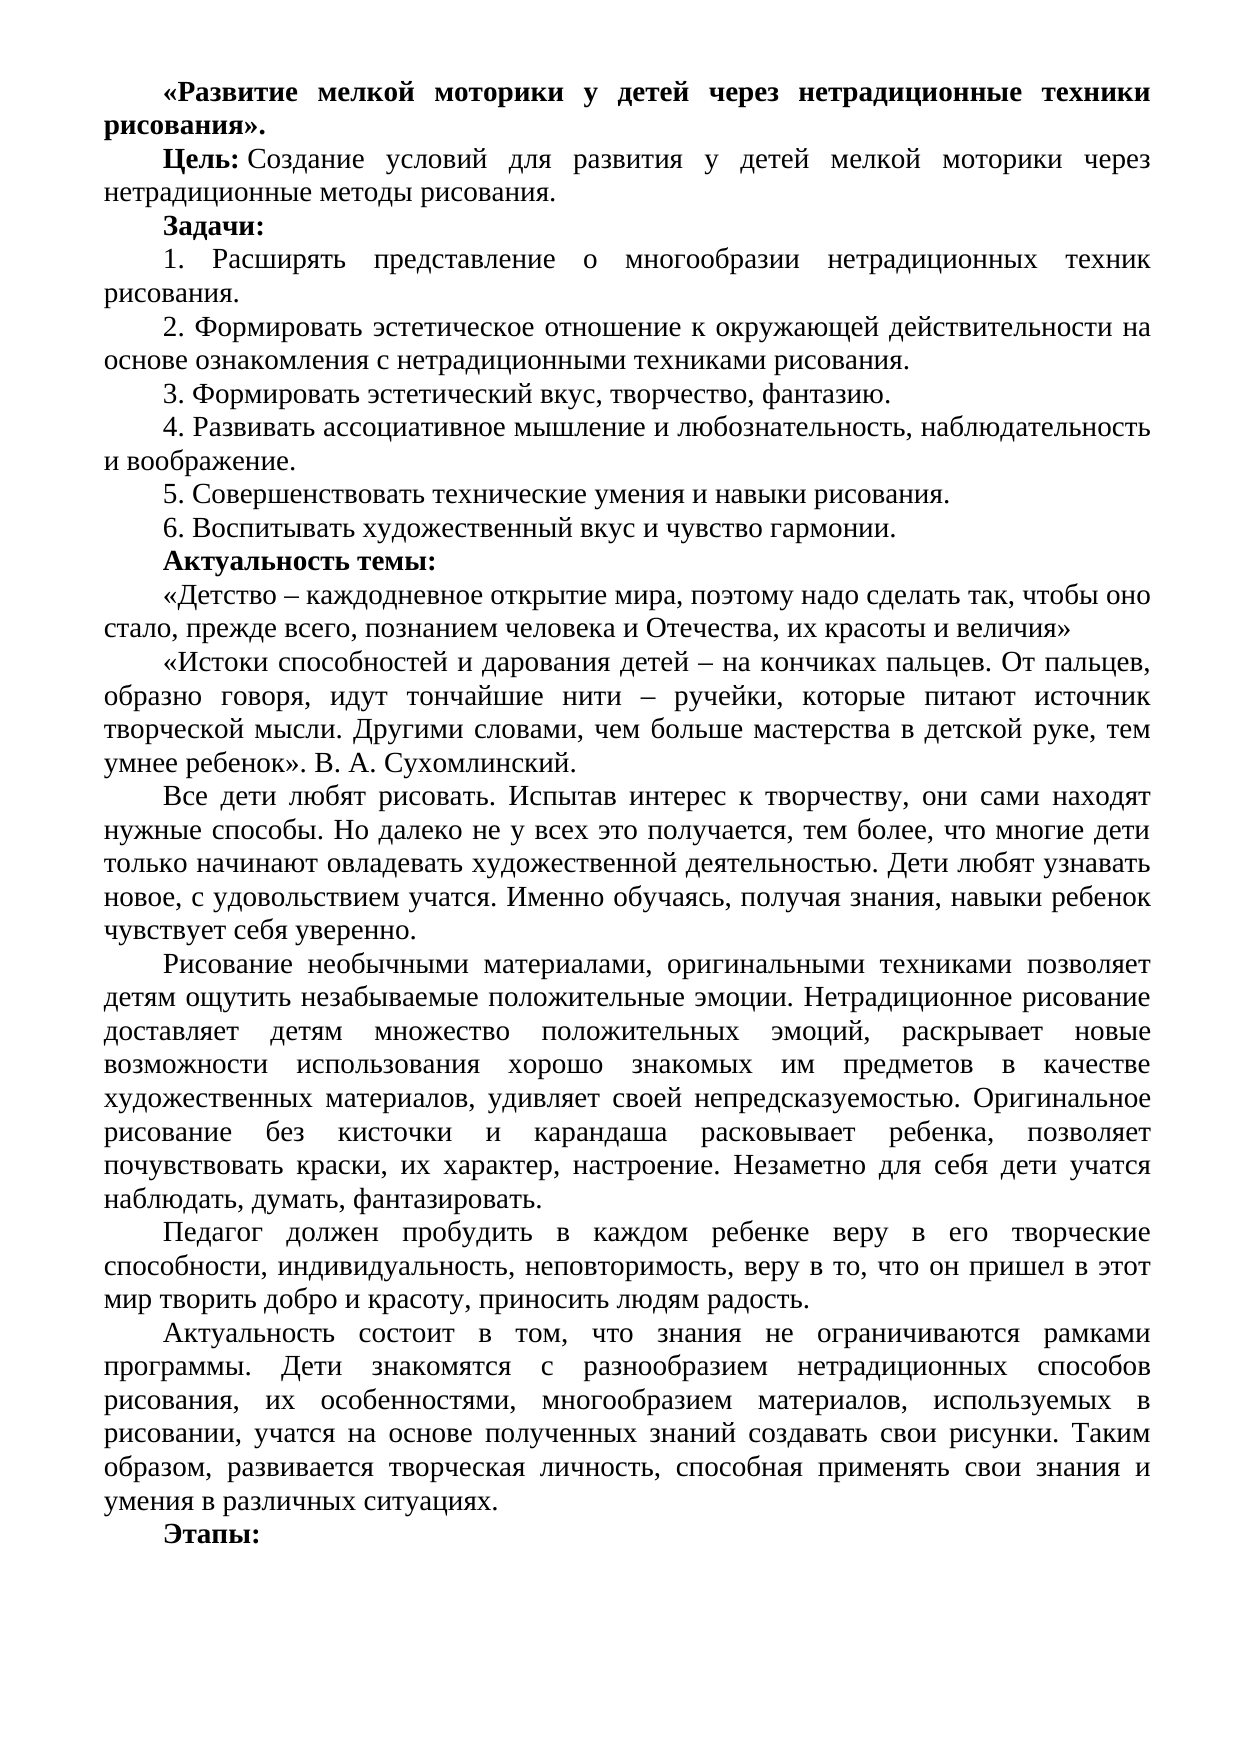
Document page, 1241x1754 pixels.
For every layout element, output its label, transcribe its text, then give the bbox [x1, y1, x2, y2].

text Педагог должен пробудить в каждом ребенке веру в его творческие способности, индивидуальность, неповторимость, веру в то, что он пришел в этот мир творить добро и красоту, приносить людям радость. [103, 1214, 1152, 1315]
text 4. Развивать ассоциативное мышление и любознательность, наблюдательность и воображение. [103, 409, 1152, 476]
text Все дети любят рисовать. Испытав интерес к творчеству, они сами находят нужные способы. Но далеко не у всех это получается, тем более, что многие дети только начинают овладевать художественной деятельностью. Дети любят узнавать новое, с удовольствием учатся. Именно обучаясь, получая знания, навыки ребенок чувствует себя уверенно. [103, 778, 1152, 946]
text Задачи: [103, 208, 1152, 242]
text Актуальность темы: [103, 543, 1152, 577]
text «Детство – каждодневное открытие мира, поэтому надо сделать так, чтобы оно стало, прежде всего, познанием человека и Отечества, их красоты и величия» [103, 577, 1152, 644]
text 1. Расширять представление о многообразии нетрадиционных техник рисования. [103, 242, 1152, 309]
text 2. Формировать эстетическое отношение к окружающей действительности на основе ознакомления с нетрадиционными техниками рисования. [103, 309, 1152, 376]
text «Истоки способностей и дарования детей – на кончиках пальцев. От пальцев, образно говоря, идут тончайшие нити – ручейки, которые питают источник творческой мысли. Другими словами, чем больше мастерства в детской руке, тем умнее ребенок». В. А. Сухомлинский. [103, 644, 1152, 778]
text 5. Совершенствовать технические умения и навыки рисования. [103, 476, 1152, 510]
text Актуальность состоит в том, что знания не ограничиваются рамками программы. Дети знакомятся с разнообразием нетрадиционных способов рисования, их особенностями, многообразием материалов, используемых в рисовании, учатся на основе полученных знаний создавать свои рисунки. Таким образом, развивается творческая личность, способная применять свои знания и умения в различных ситуациях. [103, 1315, 1152, 1516]
text 3. Формировать эстетический вкус, творчество, фантазию. [103, 376, 1152, 409]
text 6. Воспитывать художественный вкус и чувство гармонии. [103, 510, 1152, 543]
text Рисование необычными материалами, оригинальными техниками позволяет детям ощутить незабываемые положительные эмоции. Нетрадиционное рисование доставляет детям множество положительных эмоций, раскрывает новые возможности использования хорошо знакомых им предметов в качестве художественных материалов, удивляет своей непредсказуемостью. Оригинальное рисование без кисточки и карандаша расковывает ребенка, позволяет почувствовать краски, их характер, настроение. Незаметно для себя дети учатся наблюдать, думать, фантазировать. [103, 946, 1152, 1214]
text Цель: Создание условий для развития у детей мелкой моторики через нетрадиционные методы рисования. [103, 141, 1152, 208]
text Этапы: [103, 1516, 1152, 1550]
text «Развитие мелкой моторики у детей через нетрадиционные техники рисования». [103, 74, 1152, 141]
